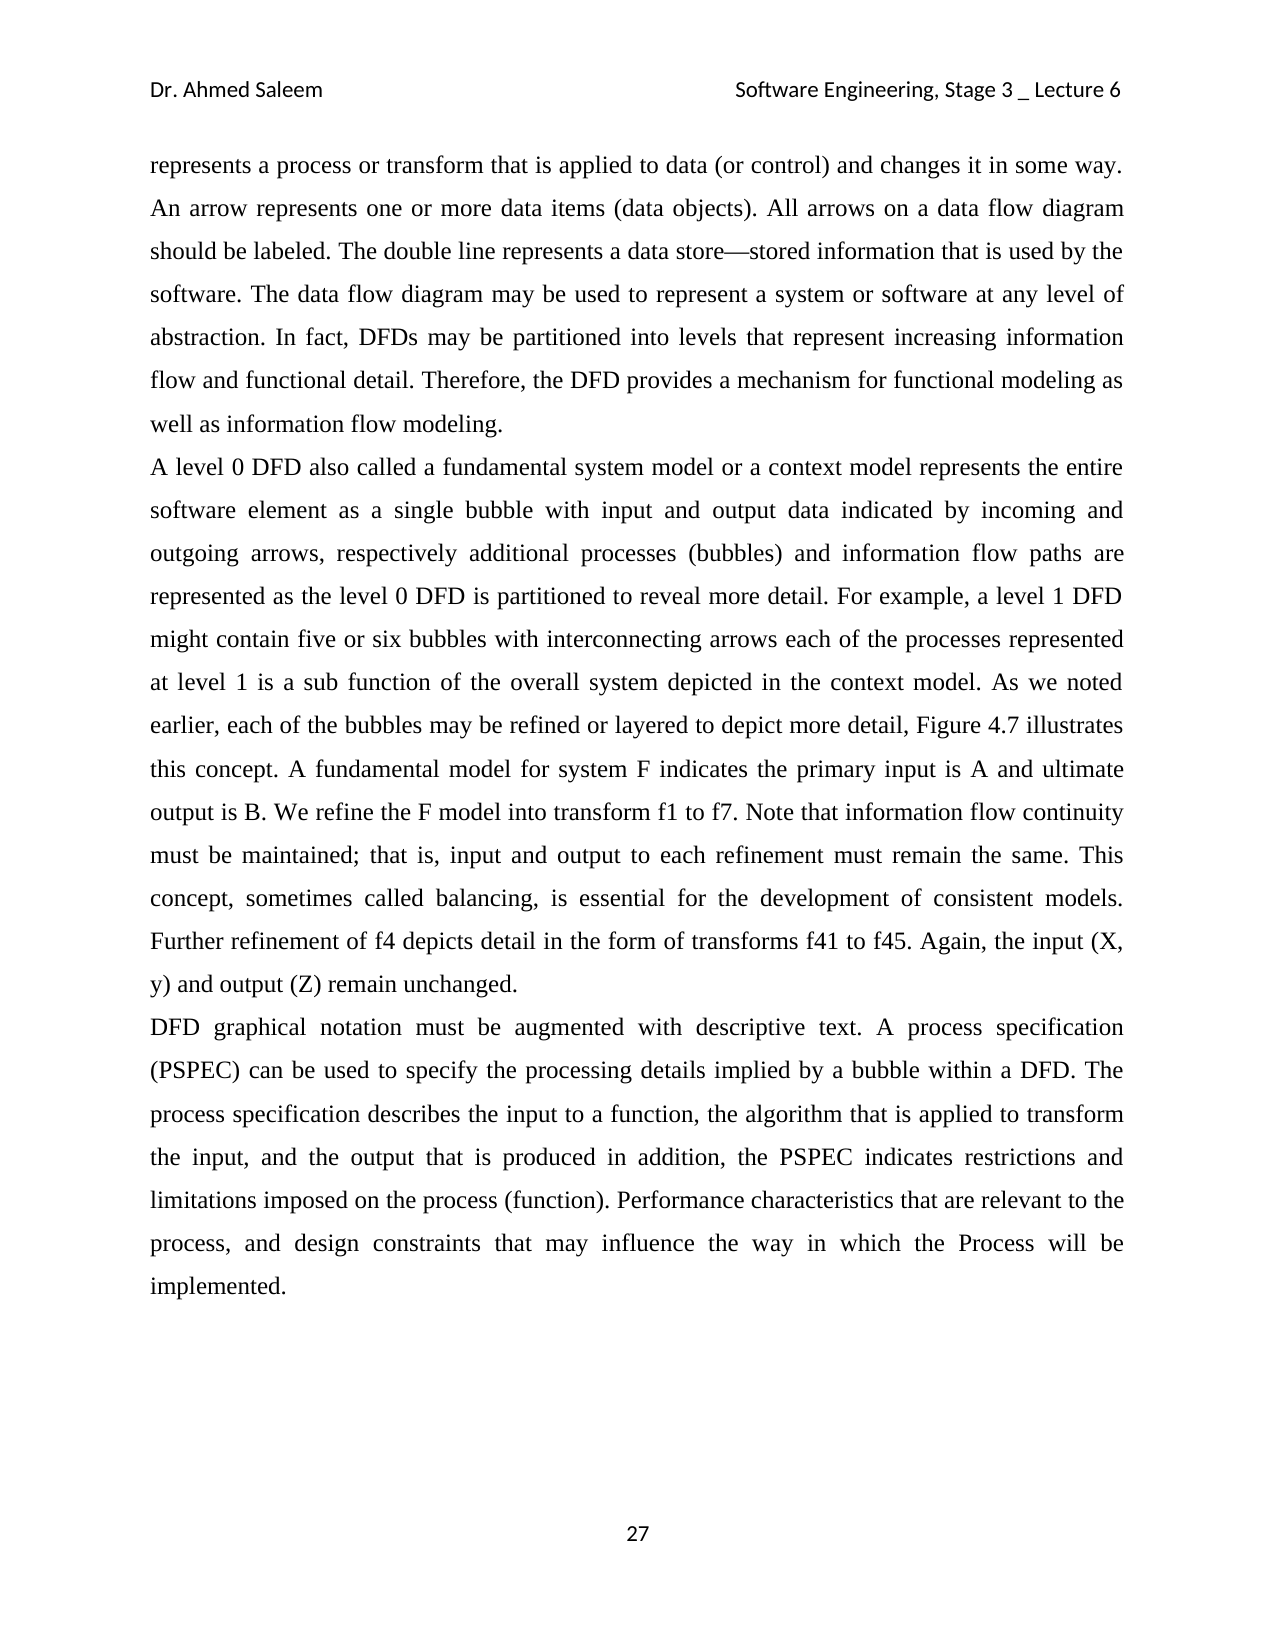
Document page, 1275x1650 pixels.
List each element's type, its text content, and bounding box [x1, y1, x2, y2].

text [150, 150, 1125, 437]
text DFD graphical notation must be augmented with descriptive text. A process specification (PSPEC) can be used to specify the processing details implied by a bubble within a DFD. The process specification describes the input to a function, the algorithm that is applied to transform the input, and the output that is produced in addition, the PSPEC indicates restrictions and limitations imposed on the process (function). Performance characteristics that are relevant to the process, and design constraints that may influence the way in which the Process will be implemented. [150, 1012, 1125, 1300]
text A level 0 DFD also called a fundamental system model or a context model represents the entire software element as a single bubble with input and output data indicated by incoming and outgoing arrows, respectively additional processes (bubbles) and information flow paths are represented as the level 0 DFD is partitioned to reveal more detail. For example, a level 1 DFD might contain five or six bubbles with interconnecting arrows each of the processes represented at level 1 is a sub function of the overall system depicted in the context model. As we noted earlier, each of the bubbles may be refined or layered to depict more detail, Figure 4.7 illustrates this concept. A fundamental model for system F indicates the primary input is A and ultimate output is B. We refine the F model into transform f1 to f7. Note that information flow continuity must be maintained; that is, input and output to each refinement must remain the same. This concept, sometimes called balancing, is essential for the development of consistent models. Further refinement of f4 depicts detail in the form of transforms f41 to f45. Again, the input (X, y) and output (Z) remain unchanged. [150, 452, 1125, 998]
